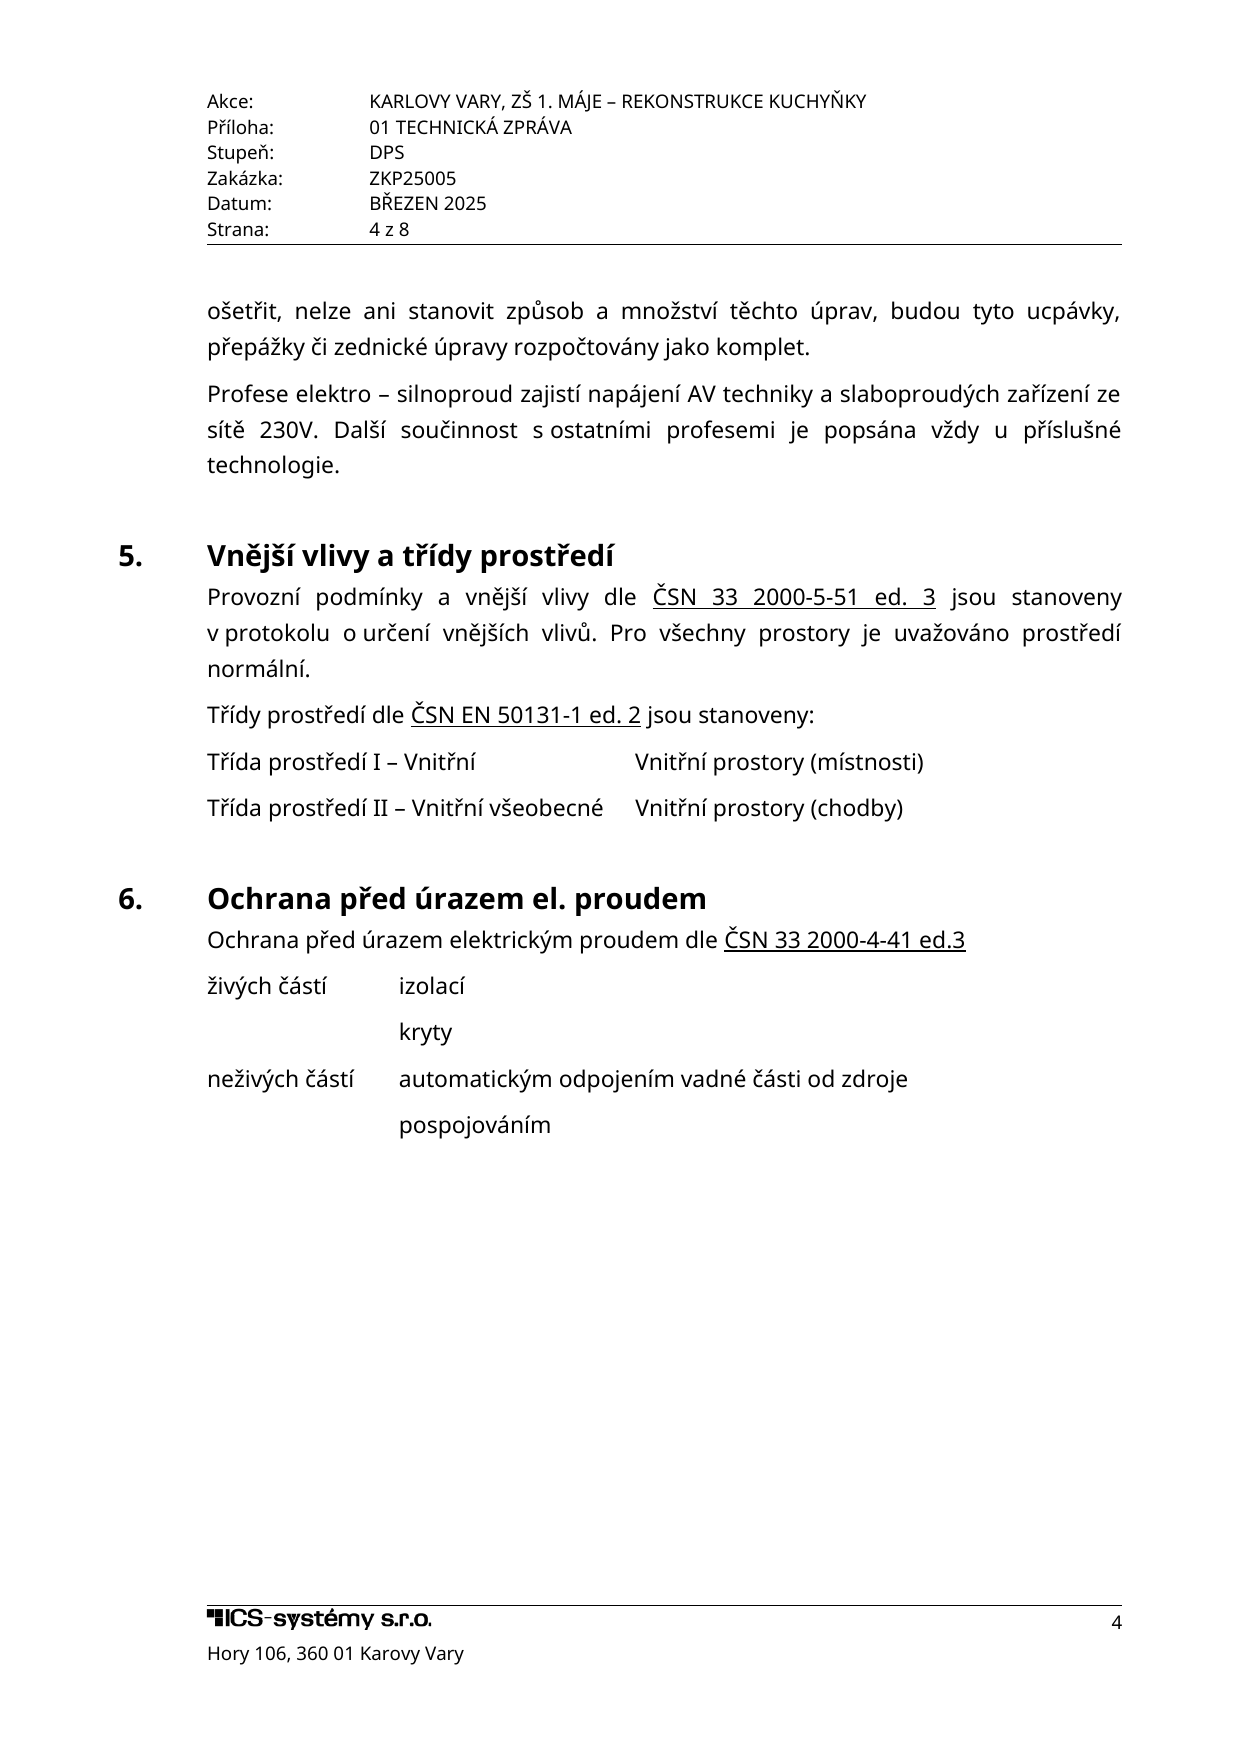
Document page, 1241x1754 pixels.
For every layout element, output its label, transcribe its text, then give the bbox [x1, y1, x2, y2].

subtitle Ochrana před úrazem el. proudem [118, 878, 1122, 918]
text Profese elektro – silnoproud zajistí napájení AV techniky a slaboproudých zařízení ze sítě 230V. Další součinnost s ostatními profesemi je popsána vždy u příslušné technologie. [207, 378, 1122, 481]
text živých částí izolací [207, 970, 1122, 1001]
text Třída prostředí II – Vnitřní všeobecné Vnitřní prostory (chodby) [207, 792, 1122, 823]
text Třídy prostředí dle ČSN EN 50131-1 ed. 2 jsou stanoveny: [207, 699, 1122, 731]
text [207, 295, 1122, 362]
subtitle Vnější vlivy a třídy prostředí [118, 535, 1122, 575]
text pospojováním [207, 1109, 1122, 1140]
text Ochrana před úrazem elektrickým proudem dle ČSN 33 2000-4-41 ed.3 [207, 923, 1122, 955]
text kryty [207, 1016, 1122, 1047]
text Provozní podmínky a vnější vlivy dle ČSN 33 2000-5-51 ed. 3 jsou stanoveny v protokolu o určení vnějších vlivů. Pro všechny prostory je uvažováno prostředí normální. [207, 581, 1122, 684]
text Třída prostředí I – Vnitřní Vnitřní prostory (místnosti) [207, 746, 1122, 777]
text neživých částí automatickým odpojením vadné části od zdroje [207, 1063, 1122, 1094]
